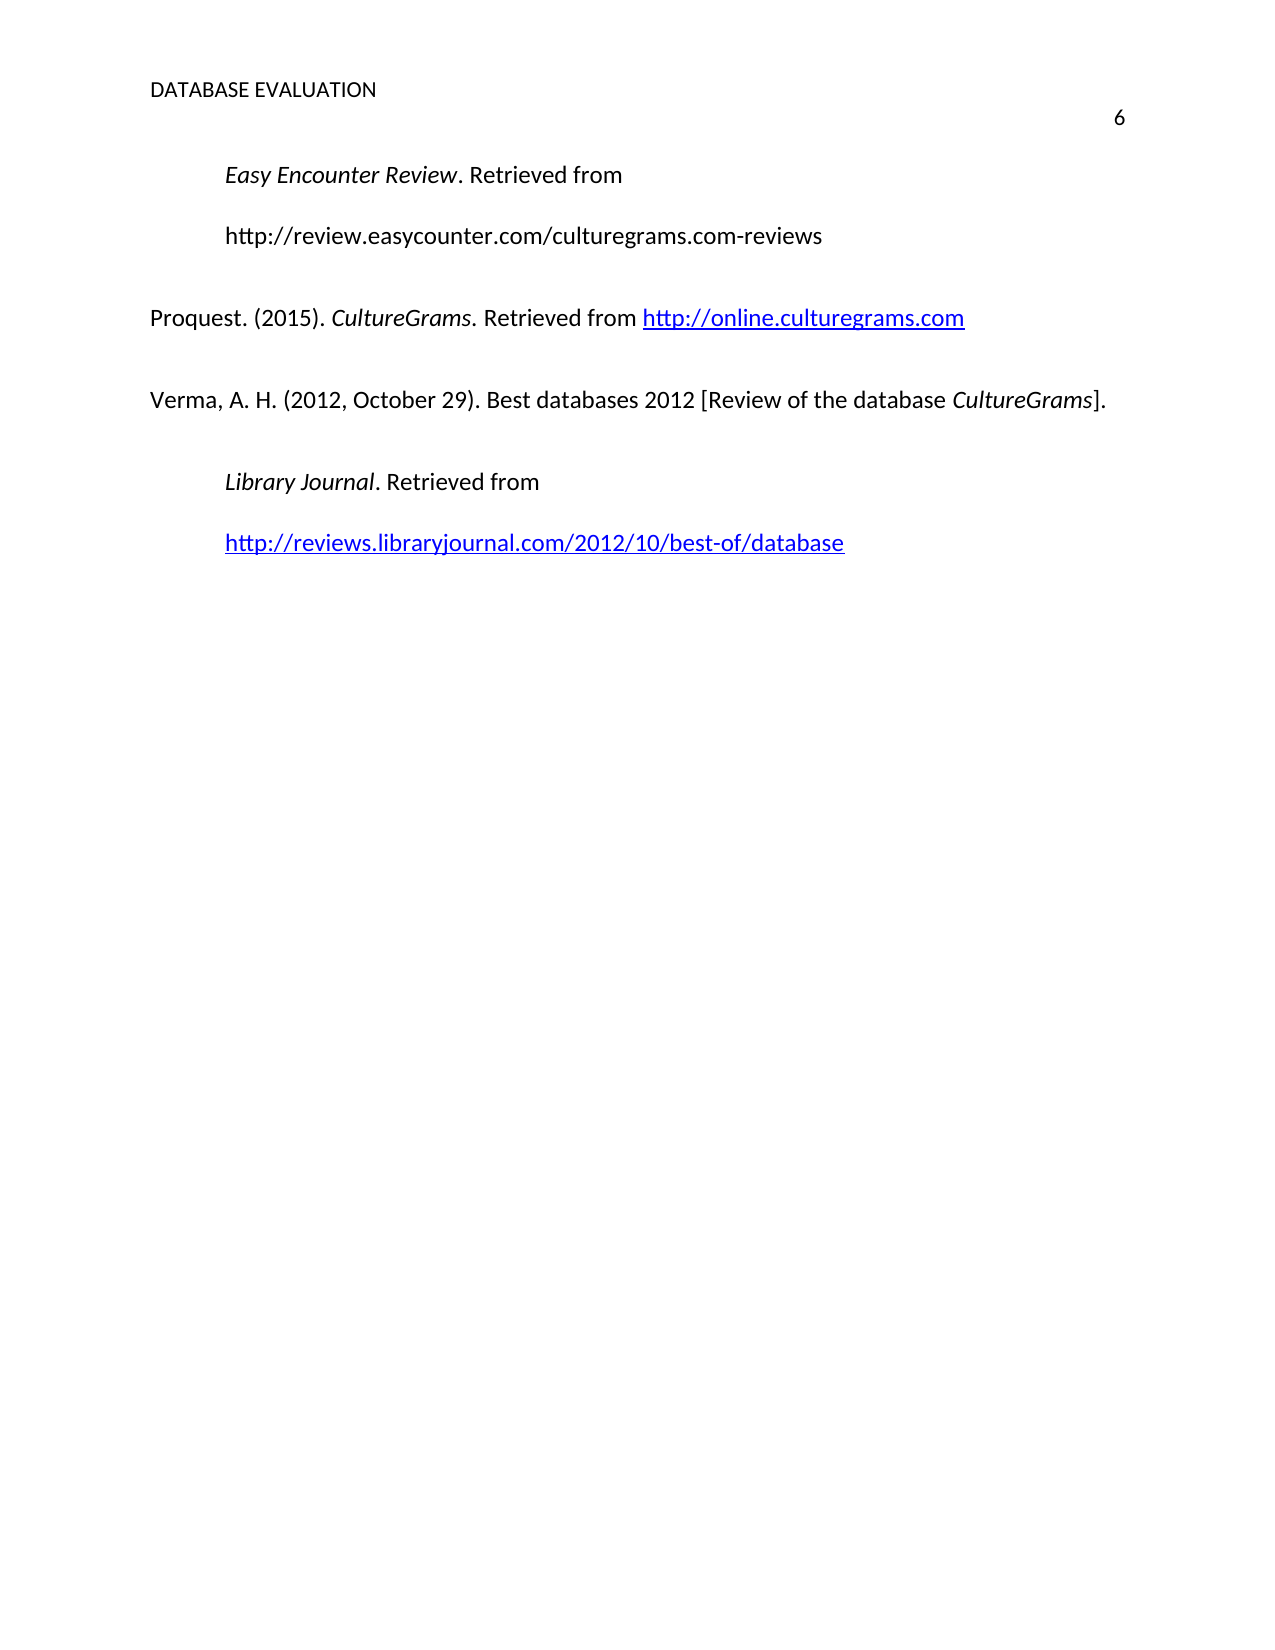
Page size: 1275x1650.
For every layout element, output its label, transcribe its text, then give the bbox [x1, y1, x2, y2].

text Proquest. (2015). CultureGrams. Retrieved from http://online.culturegrams.com [150, 302, 1125, 332]
text Easy Encounter Review. Retrieved from http://review.easycounter.com/culturegrams.com-reviews [225, 159, 1125, 251]
text Library Journal. Retrieved from http://reviews.libraryjournal.com/2012/10/best-of/database [225, 466, 1125, 557]
text Verma, A. H. (2012, October 29). Best databases 2012 [Review of the database CultureGrams]. [150, 384, 1125, 414]
